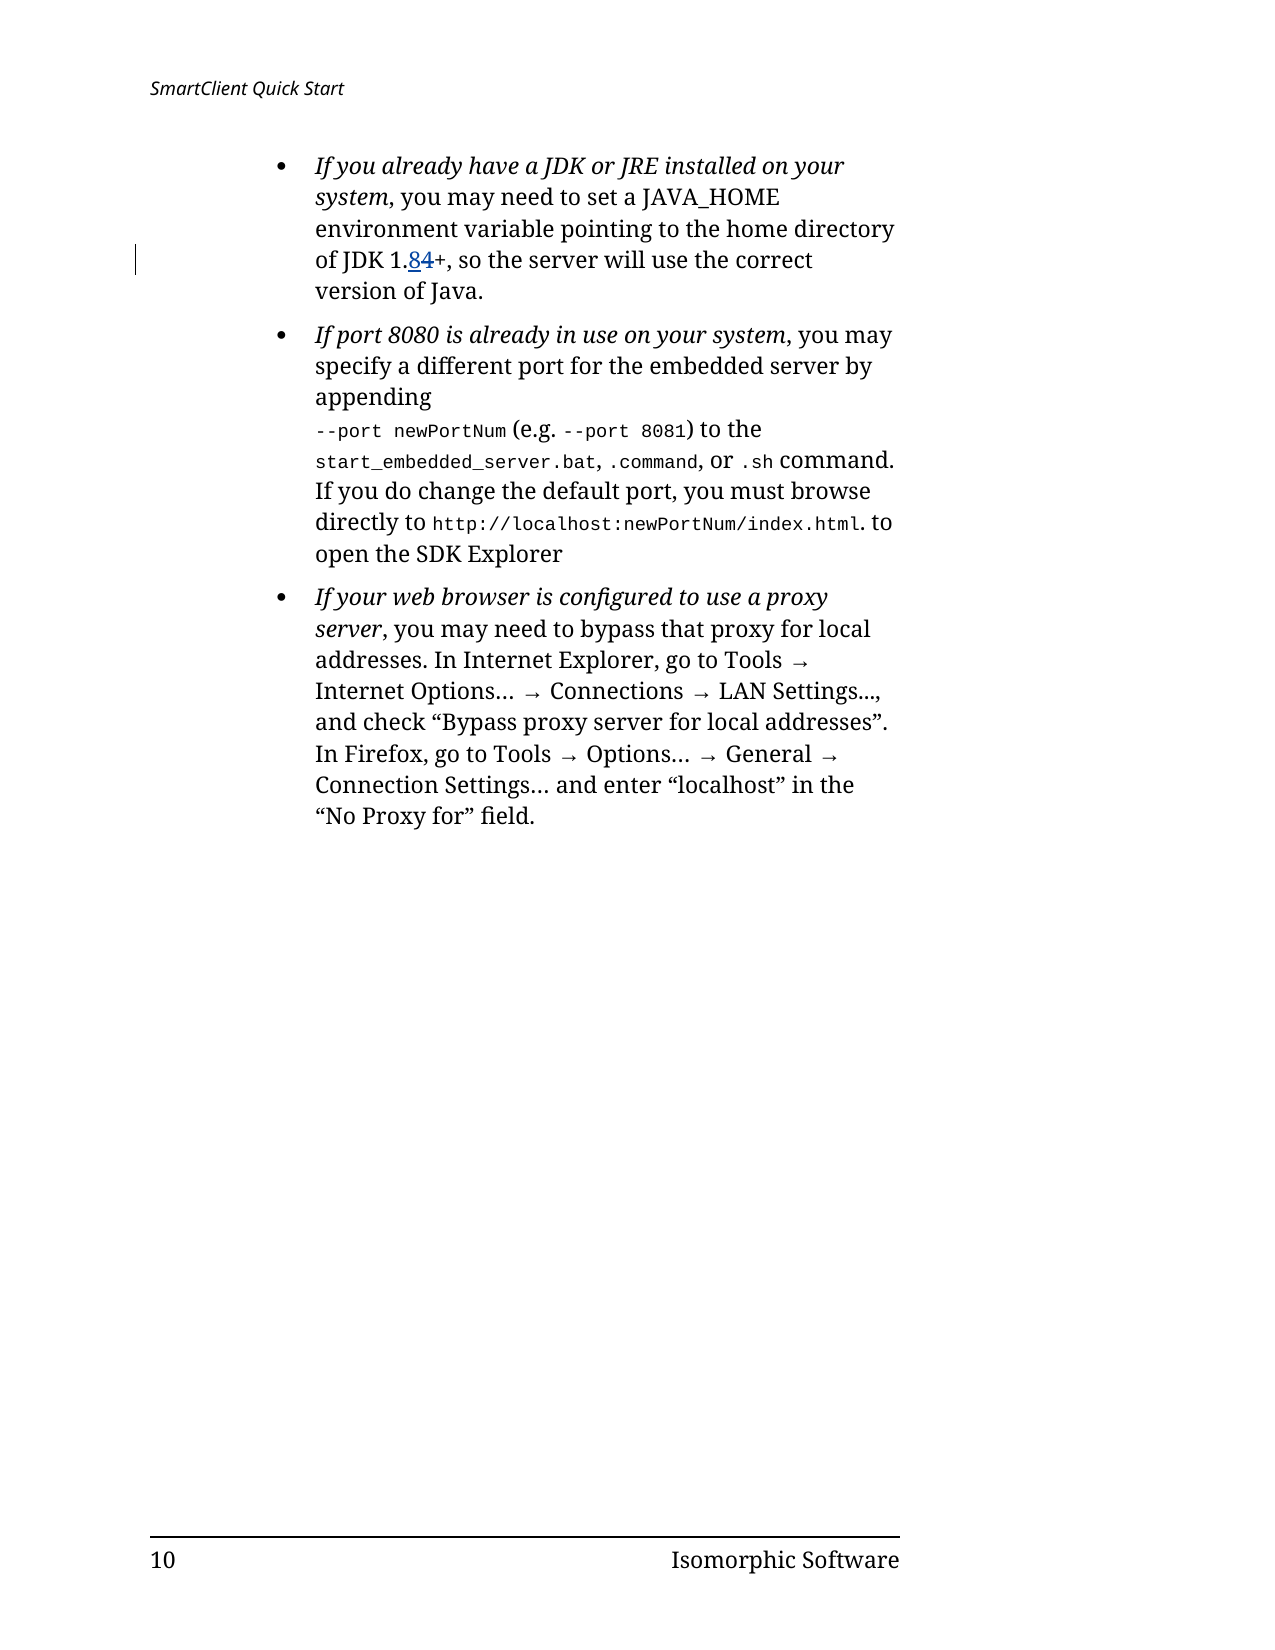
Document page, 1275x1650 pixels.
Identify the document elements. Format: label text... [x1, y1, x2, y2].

text If port 8080 is already in use on your system, you may specify a different port for the embedded server by appending --port newPortNum (e.g. --port 8081) to the start_embedded_server.bat, .command, or .sh command. If you do change the default port, you must browse directly to http://localhost:newPortNum/index.html. to open the SDK Explorer [277, 319, 900, 569]
text If your web browser is configured to use a proxy server, you may need to bypass that proxy for local addresses. In Internet Explorer, go to Tools → Internet Options… → Connections → LAN Settings..., and check “Bypass proxy server for local addresses”. In Firefox, go to Tools → Options… → General → Connection Settings… and enter “localhost” in the “No Proxy for” field. [277, 581, 900, 831]
text If you already have a JDK or JRE installed on your system, you may need to set a JAVA_HOME environment variable pointing to the home directory of JDK 1.+, so the server will use the correct version of Java. [277, 150, 900, 306]
